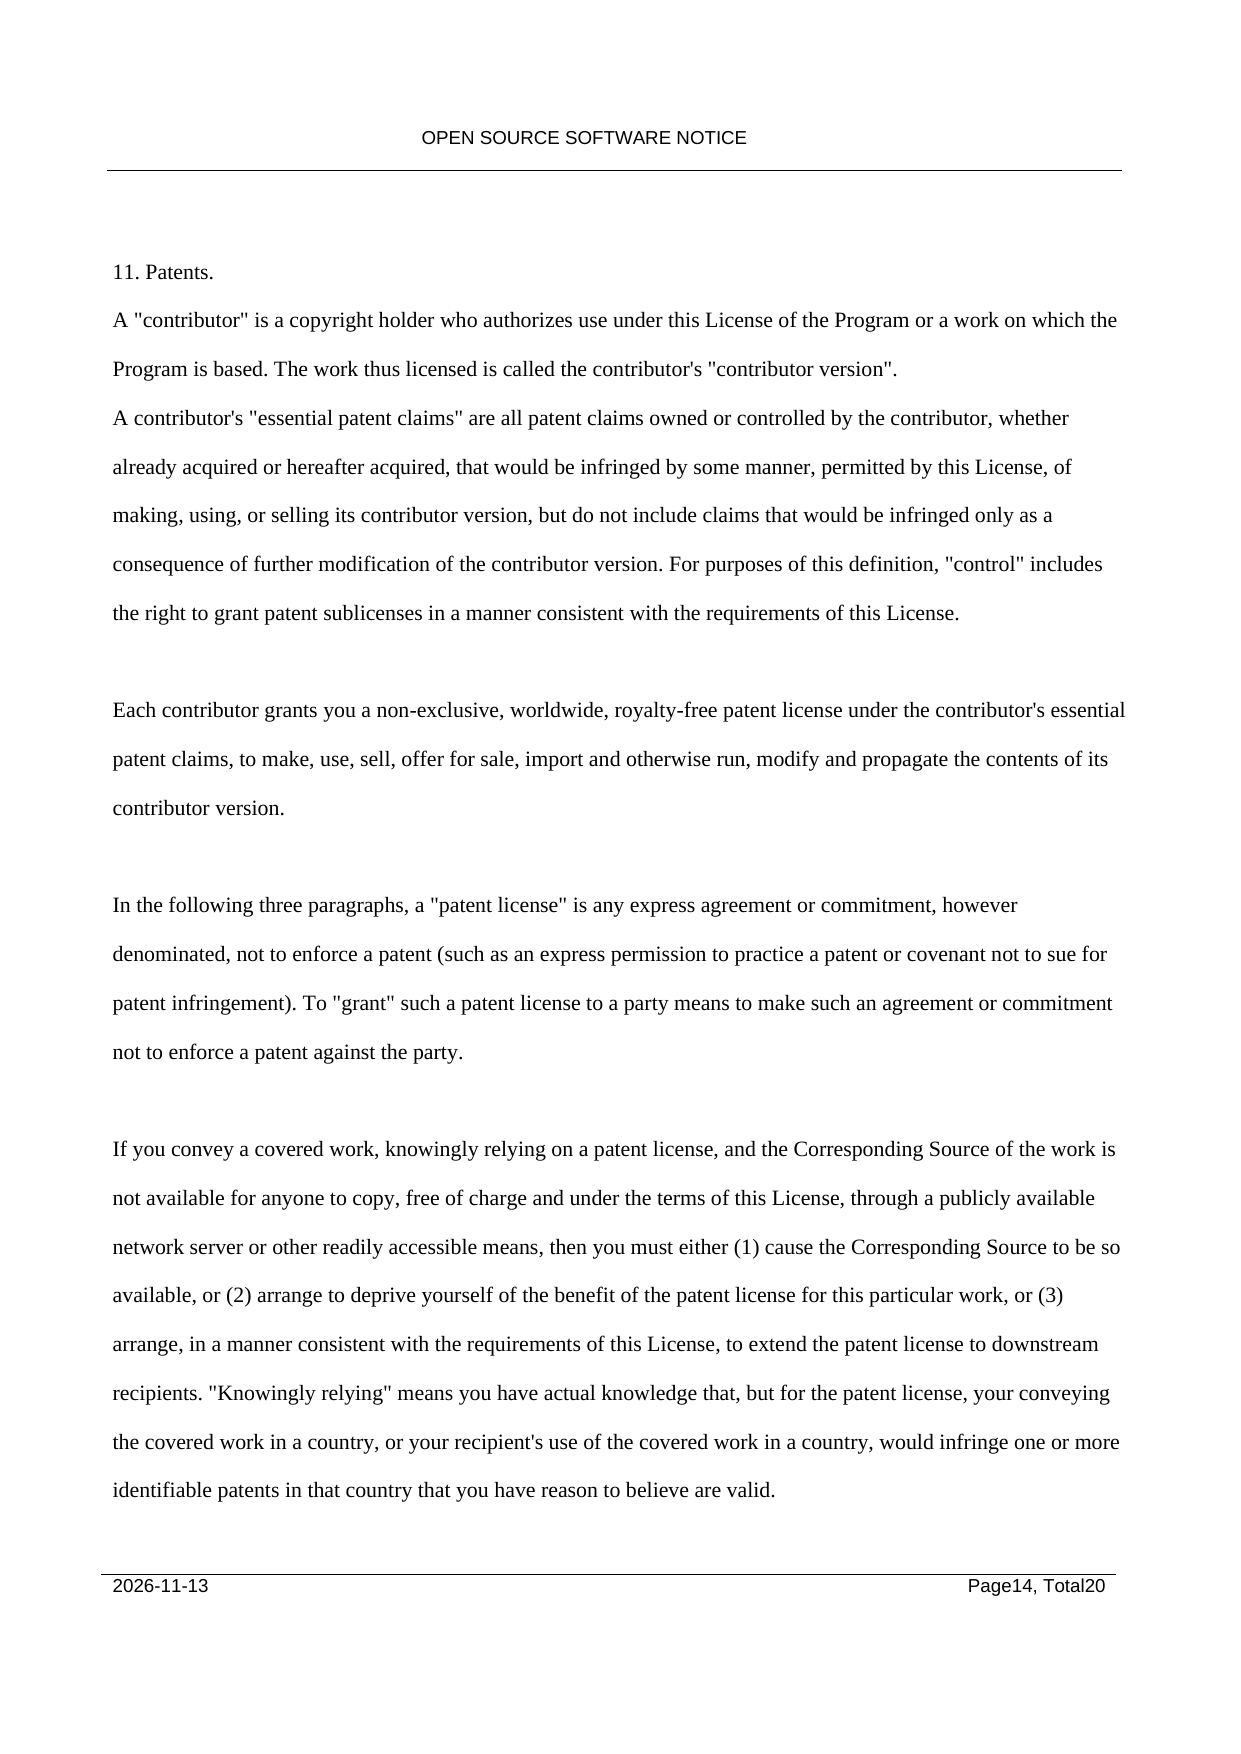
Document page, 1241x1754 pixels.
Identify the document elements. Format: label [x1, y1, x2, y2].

text [112, 206, 1128, 1506]
